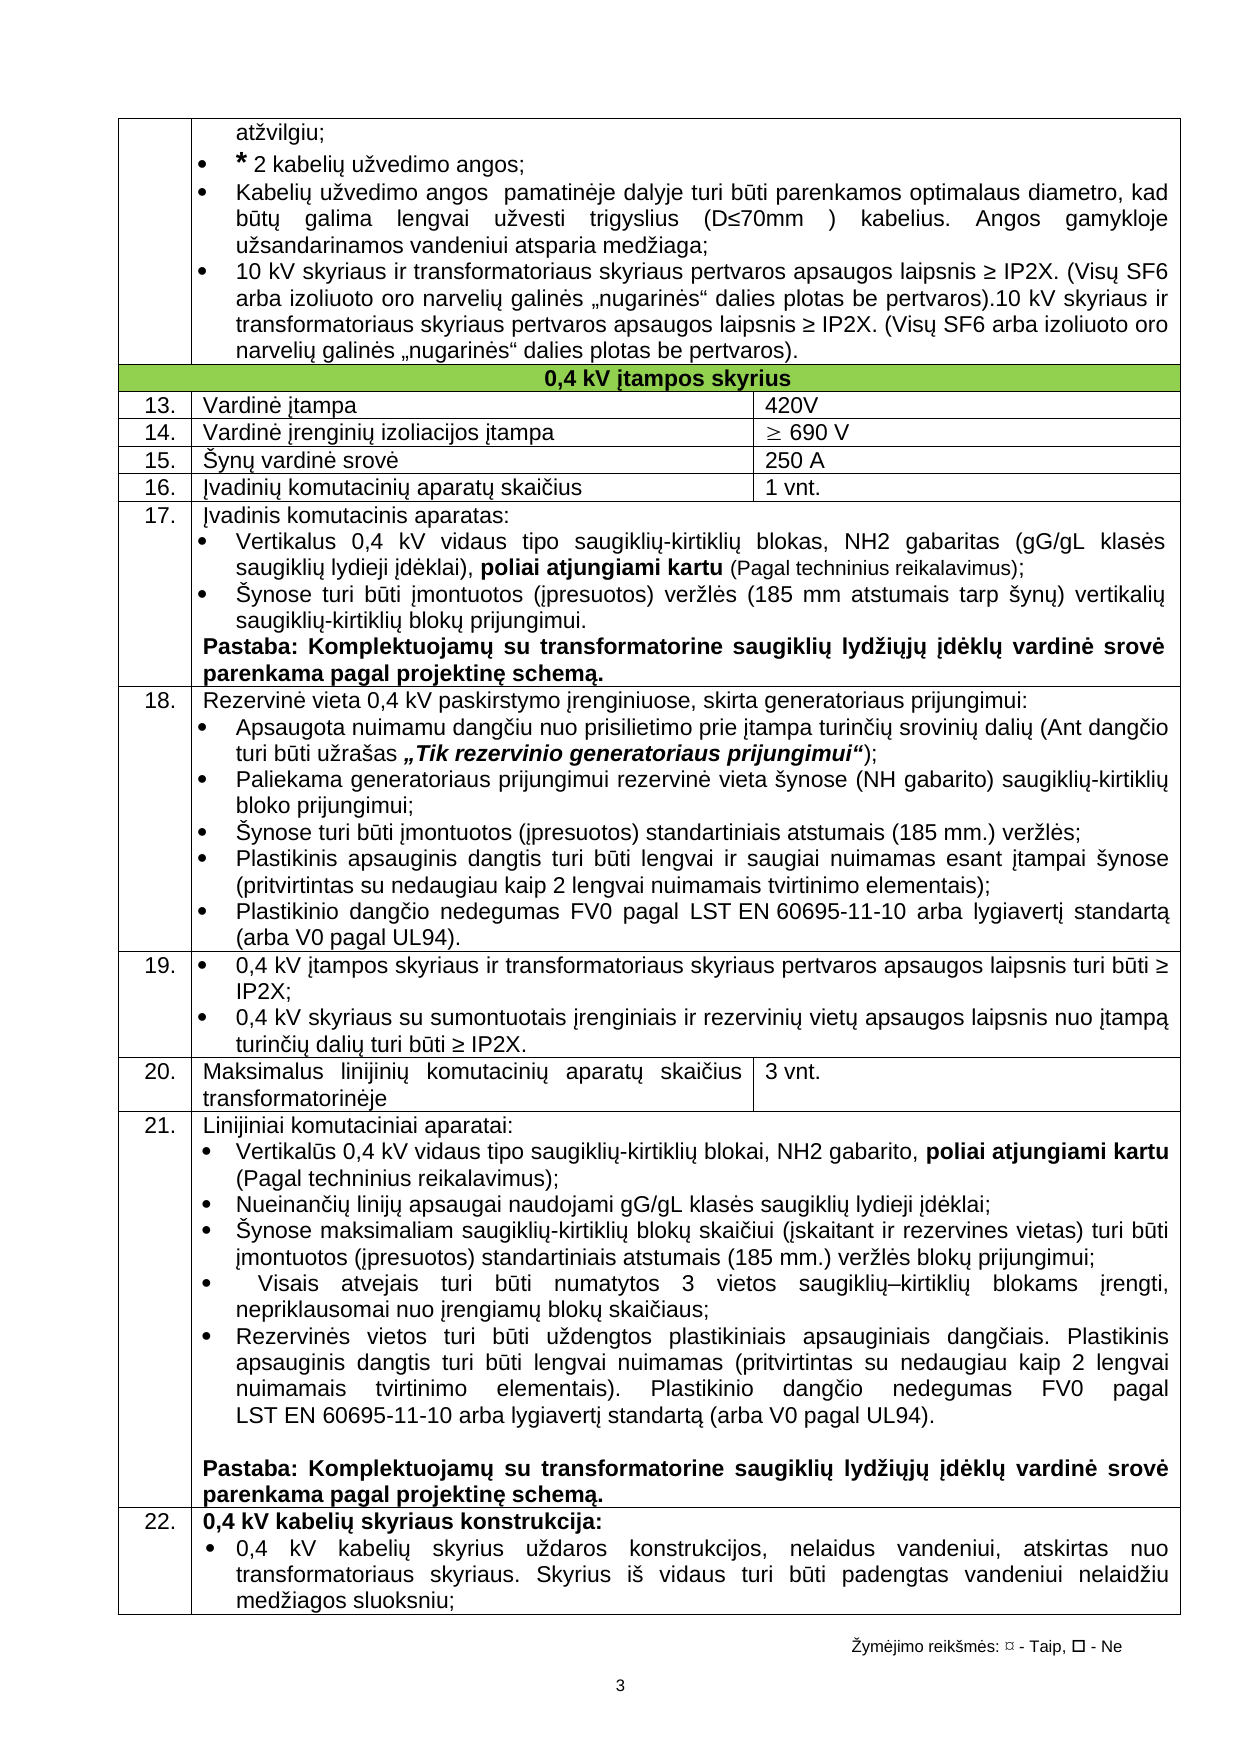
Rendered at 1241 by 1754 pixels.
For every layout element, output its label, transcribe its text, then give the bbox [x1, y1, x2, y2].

table_cell [119, 392, 191, 418]
table_cell [119, 474, 191, 501]
table_cell 0,4 kV įtampos skyriaus ir transformatoriaus skyriaus pertvaros apsaugos laipsnis turi būti ≥ IP2X; 0,4 kV skyriaus su sumontuotais įrenginiais ir rezervinių vietų apsaugos laipsnis nuo įtampą turinčių dalių turi būti ≥ IP2X. [192, 952, 1180, 1057]
table_cell [119, 687, 191, 951]
table_cell 1 vnt. [754, 474, 1180, 501]
table_cell Įvadinių komutacinių aparatų skaičius [192, 474, 753, 501]
table_cell Maksimalus linijinių komutacinių aparatų skaičius transformatorinėje [192, 1058, 753, 1111]
table_cell Linijiniai komutaciniai aparatai: Vertikalūs 0,4 kV vidaus tipo saugiklių-kirtiklių blokai, NH2 gabarito, poliai atjungiami kartu (Pagal techninius reikalavimus); Nueinančių linijų apsaugai naudojami gG/gL klasės saugiklių lydieji įdėklai; Šynose maksimaliam saugiklių-kirtiklių blokų skaičiui (įskaitant ir rezervines vietas) turi būti įmontuotos (įpresuotos) standartiniais atstumais (185 mm.) veržlės blokų prijungimui; Visais atvejais turi būti numatytos 3 vietos saugiklių–kirtiklių blokams įrengti, nepriklausomai nuo įrengiamų blokų skaičiaus; Rezervinės vietos turi būti uždengtos plastikiniais apsauginiais dangčiais. Plastikinis apsauginis dangtis turi būti lengvai nuimamas (pritvirtintas su nedaugiau kaip 2 lengvai nuimamais tvirtinimo elementais). Plastikinio dangčio nedegumas FV0 pagal LST EN 60695-11-10 arba lygiavertį standartą (arba V0 pagal UL94). Pastaba: Komplektuojamų su transformatorine saugiklių lydžiųjų įdėklų vardinė srovė parenkama pagal projektinę schemą. [192, 1112, 1180, 1507]
table_cell 250 A [754, 447, 1180, 473]
table_cell [119, 1112, 191, 1507]
table_cell Vardinė įtampa [192, 392, 753, 418]
table_cell 690 V [754, 419, 1180, 446]
table_cell [119, 952, 191, 1057]
table_cell Įvadinis komutacinis aparatas: Vertikalus 0,4 kV vidaus tipo saugiklių-kirtiklių blokas, NH2 gabaritas (gG/gL klasės saugiklių lydieji įdėklai), poliai atjungiami kartu (Pagal techninius reikalavimus); Šynose turi būti įmontuotos (įpresuotos) veržlės (185 mm atstumais tarp šynų) vertikalių saugiklių-kirtiklių blokų prijungimui. Pastaba: Komplektuojamų su transformatorine saugiklių lydžiųjų įdėklų vardinė srovė parenkama pagal projektinę schemą. [192, 502, 1180, 686]
table_cell 420V [754, 392, 1180, 418]
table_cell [192, 1508, 1180, 1614]
table_cell [119, 119, 191, 363]
table_cell 0,4 kV įtampos skyrius [119, 365, 1180, 391]
table_cell Vardinė įrenginių izoliacijos įtampa [192, 419, 753, 446]
table_cell [119, 502, 191, 686]
table_cell [119, 447, 191, 473]
table_cell 3 vnt. [754, 1058, 1180, 1111]
table_cell [119, 419, 191, 446]
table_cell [192, 119, 1180, 363]
table_cell Rezervinė vieta 0,4 kV paskirstymo įrenginiuose, skirta generatoriaus prijungimui: Apsaugota nuimamu dangčiu nuo prisilietimo prie įtampa turinčių srovinių dalių (Ant dangčio turi būti užrašas „Tik rezervinio generatoriaus prijungimui“); Paliekama generatoriaus prijungimui rezervinė vieta šynose (NH gabarito) saugiklių-kirtiklių bloko prijungimui; Šynose turi būti įmontuotos (įpresuotos) standartiniais atstumais (185 mm.) veržlės; Plastikinis apsauginis dangtis turi būti lengvai ir saugiai nuimamas esant įtampai šynose (pritvirtintas su nedaugiau kaip 2 lengvai nuimamais tvirtinimo elementais); Plastikinio dangčio nedegumas FV0 pagal LST EN 60695-11-10 arba lygiavertį standartą (arba V0 pagal UL94). [192, 687, 1180, 951]
table_cell [119, 1508, 191, 1614]
table_cell Šynų vardinė srovė [192, 447, 753, 473]
table_cell [119, 1058, 191, 1111]
